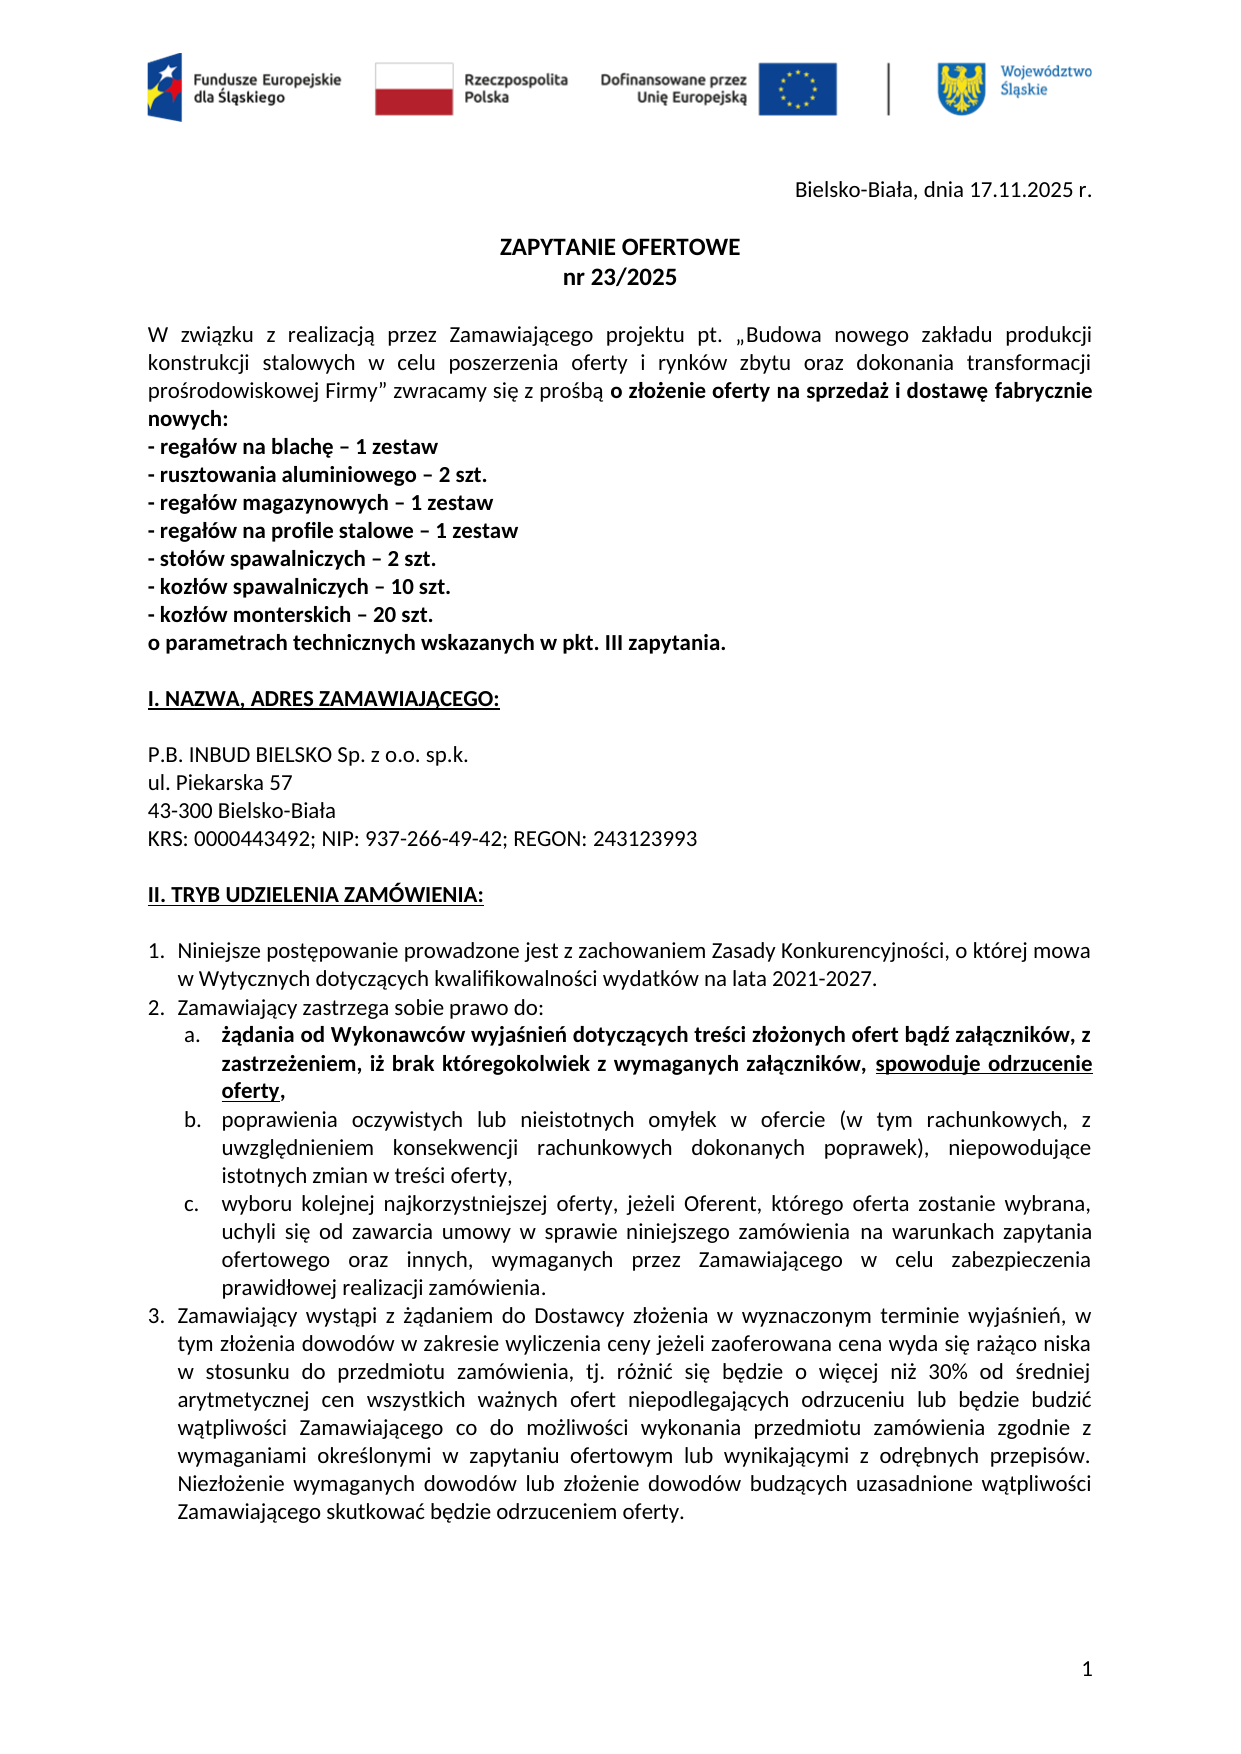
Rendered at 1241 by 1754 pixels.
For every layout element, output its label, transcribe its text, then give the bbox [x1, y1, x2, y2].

text P.B. INBUD BIELSKO Sp. z o.o. sp.k. [148, 712, 1093, 768]
text - stołów spawalniczych – 2 szt. [148, 544, 1093, 572]
text o parametrach technicznych wskazanych w pkt. III zapytania. [148, 628, 1093, 656]
list Niniejsze postępowanie prowadzone jest z zachowaniem Zasady Konkurencyjności, o której mowa w Wytycznych dotyczących kwalifikowalności wydatków na lata 2021-2027. [148, 937, 1093, 993]
text 43-300 Bielsko-Biała [148, 796, 1093, 824]
text KRS: 0000443492; NIP: 937-266-49-42; REGON: 243123993 [148, 824, 1093, 852]
text Bielsko-Biała, dnia 17.11.2025 r. [148, 175, 1093, 203]
list poprawienia oczywistych lub nieistotnych omyłek w ofercie (w tym rachunkowych, z uwzględnieniem konsekwencji rachunkowych dokonanych poprawek), niepowodujące istotnych zmian w treści oferty, [184, 1105, 1093, 1189]
text - kozłów spawalniczych – 10 szt. [148, 572, 1093, 600]
text - rusztowania aluminiowego – 2 szt. [148, 460, 1093, 488]
text I. NAZWA, ADRES ZAMAWIAJĄCEGO: [148, 684, 1093, 712]
text - kozłów monterskich – 20 szt. [148, 600, 1093, 628]
list Zamawiający zastrzega sobie prawo do: [148, 993, 1093, 1021]
text - regałów na profile stalowe – 1 zestaw [148, 516, 1093, 544]
text W związku z realizacją przez Zamawiającego projektu pt. „Budowa nowego zakładu produkcji konstrukcji stalowych w celu poszerzenia oferty i rynków zbytu oraz dokonania transformacji prośrodowiskowej Firmy” zwracamy się z prośbą o złożenie oferty na sprzedaż i dostawę fabrycznie nowych: [148, 320, 1093, 432]
list wyboru kolejnej najkorzystniejszej oferty, jeżeli Oferent, którego oferta zostanie wybrana, uchyli się od zawarcia umowy w sprawie niniejszego zamówienia na warunkach zapytania ofertowego oraz innych, wymaganych przez Zamawiającego w celu zabezpieczenia prawidłowej realizacji zamówienia. [184, 1189, 1093, 1301]
text ul. Piekarska 57 [148, 768, 1093, 796]
picture [147, 53, 1092, 122]
text II. TRYB UDZIELENIA ZAMÓWIENIA: [148, 881, 1093, 908]
text - regałów na blachę – 1 zestaw [148, 432, 1093, 460]
list Zamawiający wystąpi z żądaniem do Dostawcy złożenia w wyznaczonym terminie wyjaśnień, w tym złożenia dowodów w zakresie wyliczenia ceny jeżeli zaoferowana cena wyda się rażąco niska w stosunku do przedmiotu zamówienia, tj. różnić się będzie o więcej niż 30% od średniej arytmetycznej cen wszystkich ważnych ofert niepodlegających odrzuceniu lub będzie budzić wątpliwości Zamawiającego co do możliwości wykonania przedmiotu zamówienia zgodnie z wymaganiami określonymi w zapytaniu ofertowym lub wynikającymi z odrębnych przepisów. Niezłożenie wymaganych dowodów lub złożenie dowodów budzących uzasadnione wątpliwości Zamawiającego skutkować będzie odrzuceniem oferty. [148, 1301, 1093, 1525]
text nr 23/2025 [148, 262, 1093, 292]
text ZAPYTANIE OFERTOWE [148, 231, 1093, 262]
text - regałów magazynowych – 1 zestaw [148, 488, 1093, 516]
list żądania od Wykonawców wyjaśnień dotyczących treści złożonych ofert bądź załączników, z zastrzeżeniem, iż brak któregokolwiek z wymaganych załączników, spowoduje odrzucenie oferty, [184, 1021, 1093, 1105]
